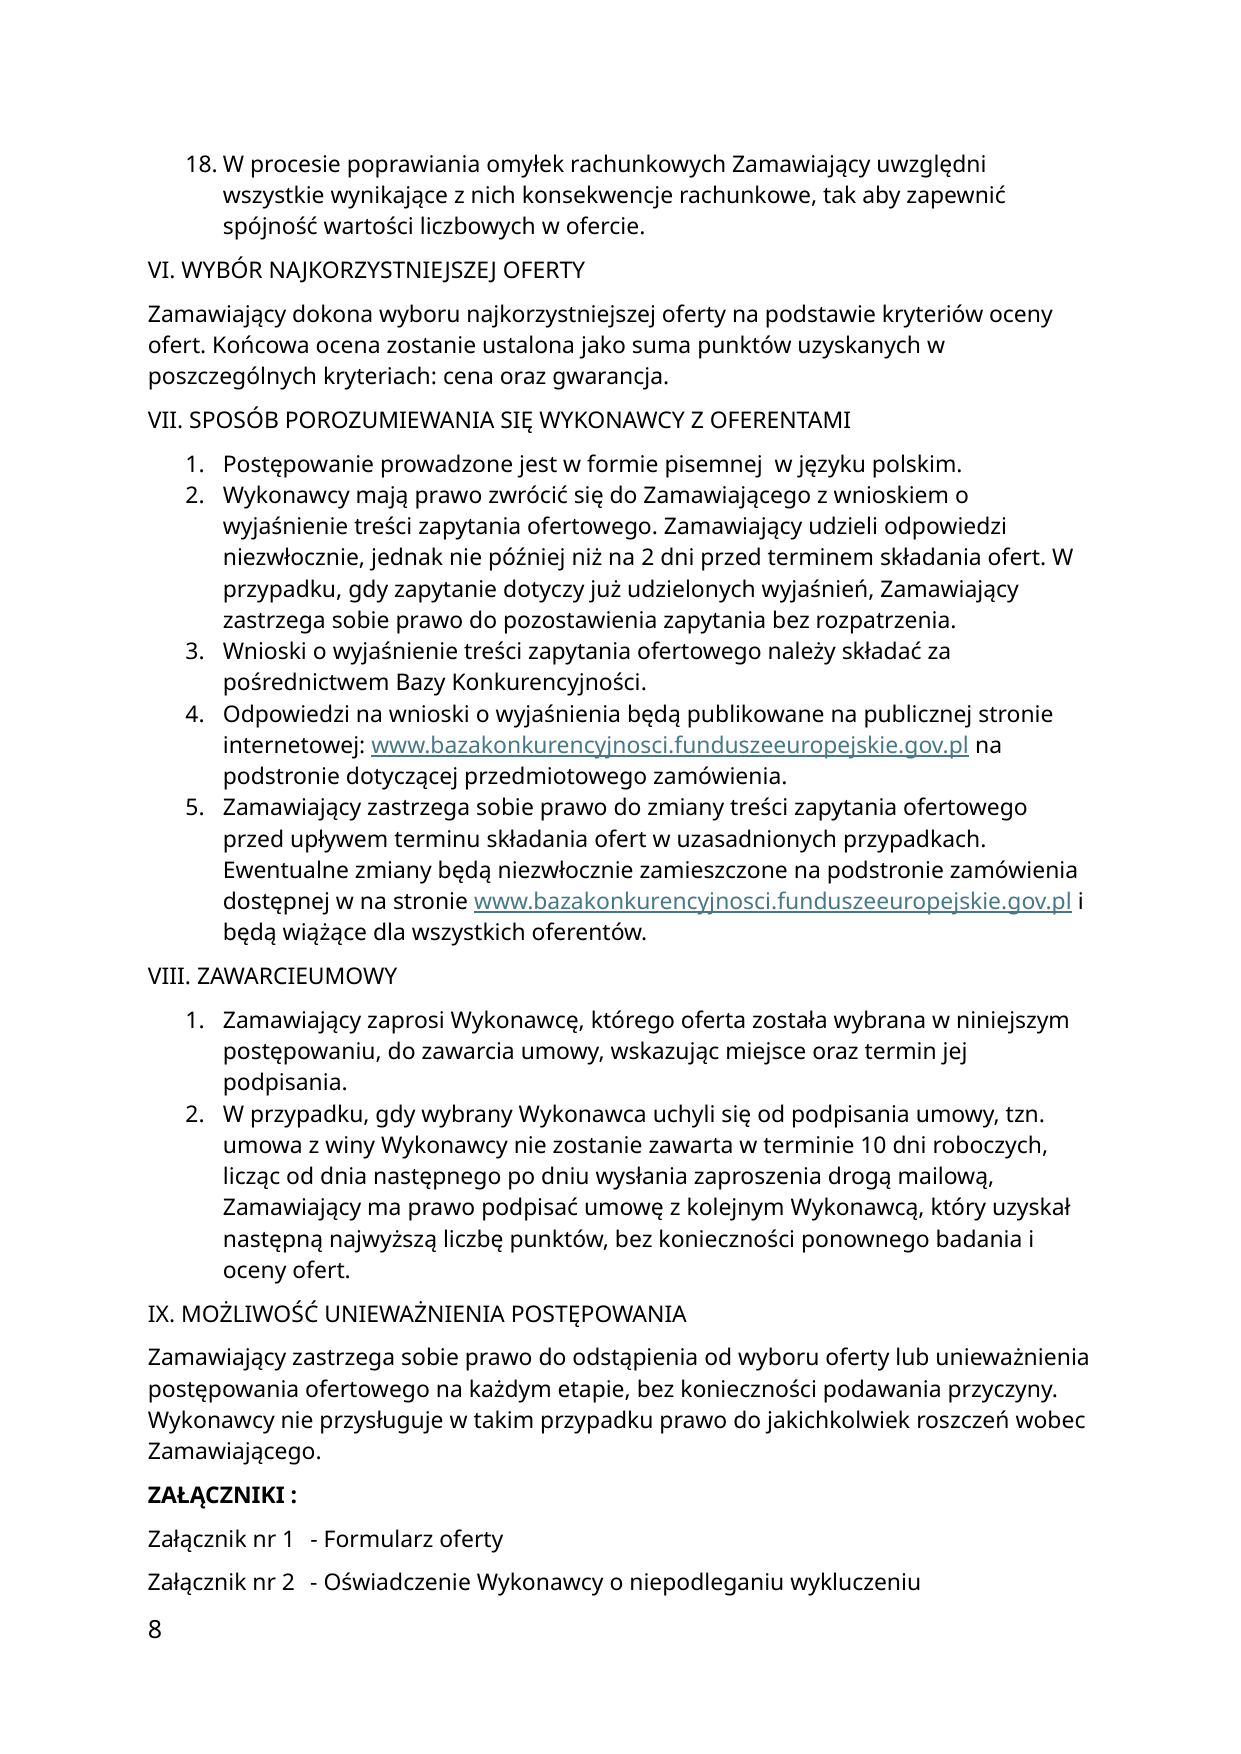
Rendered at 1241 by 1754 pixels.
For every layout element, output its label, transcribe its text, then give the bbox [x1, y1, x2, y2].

text ZAŁĄCZNIKI : [148, 1479, 1093, 1510]
list W procesie poprawiania omyłek rachunkowych Zamawiający uwzględni wszystkie wynikające z nich konsekwencje rachunkowe, tak aby zapewnić spójność wartości liczbowych w ofercie. [185, 148, 1093, 241]
text VII. SPOSÓB POROZUMIEWANIA SIĘ WYKONAWCY Z OFERENTAMI [148, 404, 1093, 435]
text Załącznik nr 2 - Oświadczenie Wykonawcy o niepodleganiu wykluczeniu [147, 1566, 1093, 1598]
list Zamawiający zaprosi Wykonawcę, którego oferta została wybrana w niniejszym postępowaniu, do zawarcia umowy, wskazując miejsce oraz termin jej podpisania. [185, 1004, 1093, 1098]
list W przypadku, gdy wybrany Wykonawca uchyli się od podpisania umowy, tzn. umowa z winy Wykonawcy nie zostanie zawarta w terminie 10 dni roboczych, licząc od dnia następnego po dniu wysłania zaproszenia drogą mailową, Zamawiający ma prawo podpisać umowę z kolejnym Wykonawcą, który uzyskał następną najwyższą liczbę punktów, bez konieczności ponownego badania i oceny ofert. [185, 1098, 1093, 1285]
text VIII. ZAWARCIEUMOWY [148, 960, 1093, 991]
list Odpowiedzi na wnioski o wyjaśnienia będą publikowane na publicznej stronie internetowej: www.bazakonkurencyjnosci.funduszeeuropejskie.gov.pl na podstronie dotyczącej przedmiotowego zamówienia. [185, 698, 1093, 791]
text Załącznik nr 1 - Formularz oferty [148, 1523, 1093, 1554]
list Postępowanie prowadzone jest w formie pisemnej w języku polskim. [185, 448, 1093, 479]
text Zamawiający zastrzega sobie prawo do odstąpienia od wyboru oferty lub unieważnienia postępowania ofertowego na każdym etapie, bez konieczności podawania przyczyny. Wykonawcy nie przysługuje w takim przypadku prawo do jakichkolwiek roszczeń wobec Zamawiającego. [148, 1341, 1093, 1466]
text Zamawiający dokona wyboru najkorzystniejszej oferty na podstawie kryteriów oceny ofert. Końcowa ocena zostanie ustalona jako suma punktów uzyskanych w poszczególnych kryteriach: cena oraz gwarancja. [148, 298, 1093, 391]
text IX. MOŻLIWOŚĆ UNIEWAŻNIENIA POSTĘPOWANIA [148, 1298, 1093, 1329]
list Wnioski o wyjaśnienie treści zapytania ofertowego należy składać za pośrednictwem Bazy Konkurencyjności. [185, 635, 1093, 698]
text VI. WYBÓR NAJKORZYSTNIEJSZEJ OFERTY [148, 254, 1093, 285]
list Zamawiający zastrzega sobie prawo do zmiany treści zapytania ofertowego przed upływem terminu składania ofert w uzasadnionych przypadkach. Ewentualne zmiany będą niezwłocznie zamieszczone na podstronie zamówienia dostępnej w na stronie www.bazakonkurencyjnosci.funduszeeuropejskie.gov.pl i będą wiążące dla wszystkich oferentów. [185, 791, 1093, 948]
list Wykonawcy mają prawo zwrócić się do Zamawiającego z wnioskiem o wyjaśnienie treści zapytania ofertowego. Zamawiający udzieli odpowiedzi niezwłocznie, jednak nie później niż na 2 dni przed terminem składania ofert. W przypadku, gdy zapytanie dotyczy już udzielonych wyjaśnień, Zamawiający zastrzega sobie prawo do pozostawienia zapytania bez rozpatrzenia. [185, 479, 1093, 635]
